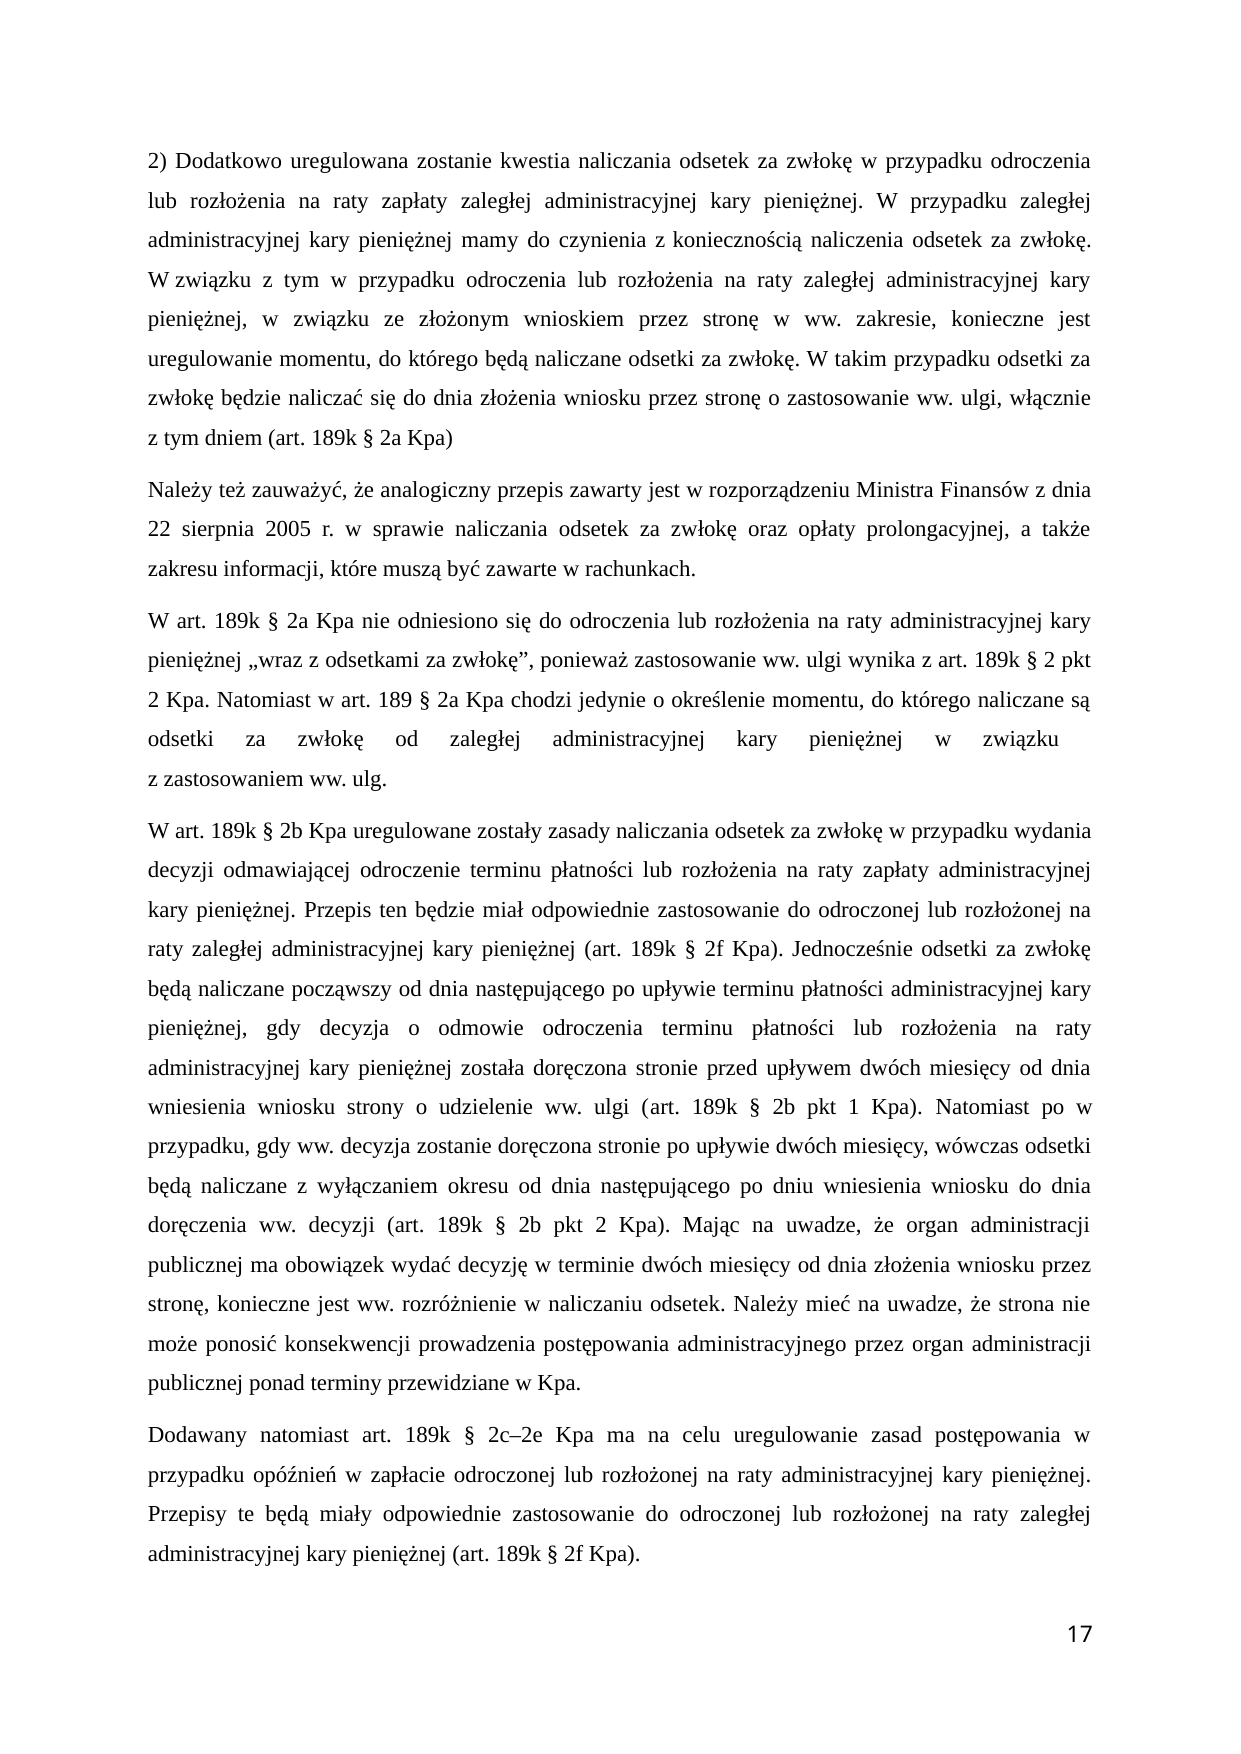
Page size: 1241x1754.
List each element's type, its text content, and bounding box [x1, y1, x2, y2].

text W art. 189k § 2b Kpa uregulowane zostały zasady naliczania odsetek za zwłokę w przypadku wydania decyzji odmawiającej odroczenie terminu płatności lub rozłożenia na raty zapłaty administracyjnej kary pieniężnej. Przepis ten będzie miał odpowiednie zastosowanie do odroczonej lub rozłożonej na raty zaległej administracyjnej kary pieniężnej (art. 189k § 2f Kpa). Jednocześnie odsetki za zwłokę będą naliczane począwszy od dnia następującego po upływie terminu płatności administracyjnej kary pieniężnej, gdy decyzja o odmowie odroczenia terminu płatności lub rozłożenia na raty administracyjnej kary pieniężnej została doręczona stronie przed upływem dwóch miesięcy od dnia wniesienia wniosku strony o udzielenie ww. ulgi (art. 189k § 2b pkt 1 Kpa). Natomiast po w przypadku, gdy ww. decyzja zostanie doręczona stronie po upływie dwóch miesięcy, wówczas odsetki będą naliczane z wyłączaniem okresu od dnia następującego po dniu wniesienia wniosku do dnia doręczenia ww. decyzji (art. 189k § 2b pkt 2 Kpa). Mając na uwadze, że organ administracji publicznej ma obowiązek wydać decyzję w terminie dwóch miesięcy od dnia złożenia wniosku przez stronę, konieczne jest ww. rozróżnienie w naliczaniu odsetek. Należy mieć na uwadze, że strona nie może ponosić konsekwencji prowadzenia postępowania administracyjnego przez organ administracji publicznej ponad terminy przewidziane w Kpa. [148, 817, 1093, 1396]
text W art. 189k § 2a Kpa nie odniesiono się do odroczenia lub rozłożenia na raty administracyjnej kary pieniężnej „wraz z odsetkami za zwłokę”, ponieważ zastosowanie ww. ulgi wynika z art. 189k § 2 pkt 2 Kpa. Natomiast w art. 189 § 2a Kpa chodzi jedynie o określenie momentu, do którego naliczane są odsetki za zwłokę od zaległej administracyjnej kary pieniężnej w związku z zastosowaniem ww. ulg. [148, 607, 1093, 791]
text 2) Dodatkowo uregulowana zostanie kwestia naliczania odsetek za zwłokę w przypadku odroczenia lub rozłożenia na raty zapłaty zaległej administracyjnej kary pieniężnej. W przypadku zaległej administracyjnej kary pieniężnej mamy do czynienia z koniecznością naliczenia odsetek za zwłokę. W związku z tym w przypadku odroczenia lub rozłożenia na raty zaległej administracyjnej kary pieniężnej, w związku ze złożonym wnioskiem przez stronę w ww. zakresie, konieczne jest uregulowanie momentu, do którego będą naliczane odsetki za zwłokę. W takim przypadku odsetki za zwłokę będzie naliczać się do dnia złożenia wniosku przez stronę o zastosowanie ww. ulgi, włącznie z tym dniem (art. 189k § 2a Kpa) [148, 148, 1093, 450]
text Należy też zauważyć, że analogiczny przepis zawarty jest w rozporządzeniu Ministra Finansów z dnia 22 sierpnia 2005 r. w sprawie naliczania odsetek za zwłokę oraz opłaty prolongacyjnej, a także zakresu informacji, które muszą być zawarte w rachunkach. [148, 476, 1093, 581]
text Dodawany natomiast art. 189k § 2c–2e Kpa ma na celu uregulowanie zasad postępowania w przypadku opóźnień w zapłacie odroczonej lub rozłożonej na raty administracyjnej kary pieniężnej. Przepisy te będą miały odpowiednie zastosowanie do odroczonej lub rozłożonej na raty zaległej administracyjnej kary pieniężnej (art. 189k § 2f Kpa). [148, 1421, 1093, 1566]
